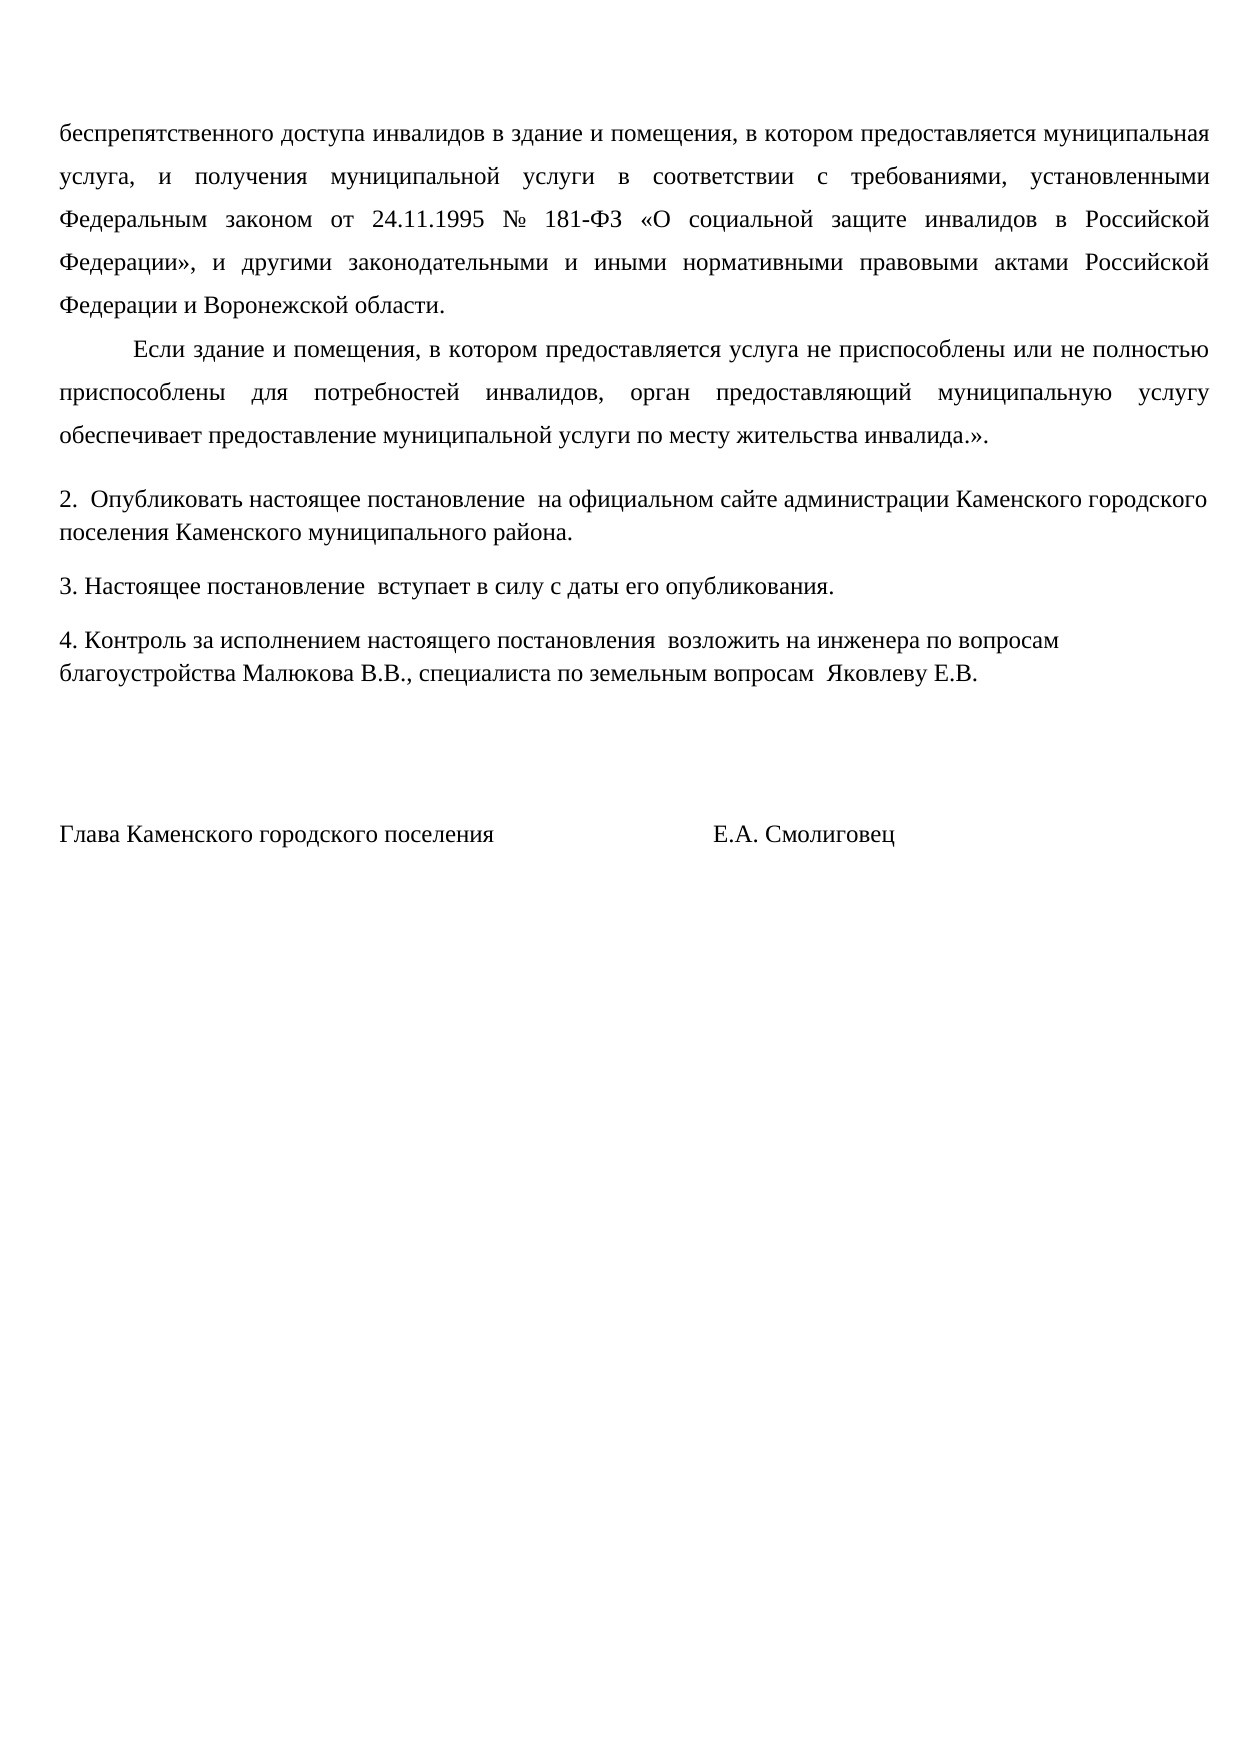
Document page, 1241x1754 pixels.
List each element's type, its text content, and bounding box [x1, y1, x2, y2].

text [59, 118, 1211, 319]
text Глава Каменского городского поселения Е.А. Смолиговец [59, 819, 1211, 848]
text 4. Контроль за исполнением настоящего постановления возложить на инженера по вопросам благоустройства Малюкова В.В., специалиста по земельным вопросам Яковлеву Е.В. [59, 625, 1211, 686]
text 3. Настоящее постановление вступает в силу с даты его опубликования. [59, 571, 1211, 599]
text 2. Опубликовать настоящее постановление на официальном сайте администрации Каменского городского поселения Каменского муниципального района. [59, 484, 1211, 546]
text Если здание и помещения, в котором предоставляется услуга не приспособлены или не полностью приспособлены для потребностей инвалидов, орган предоставляющий муниципальную услугу обеспечивает предоставление муниципальной услуги по месту жительства инвалида.». [59, 334, 1211, 449]
